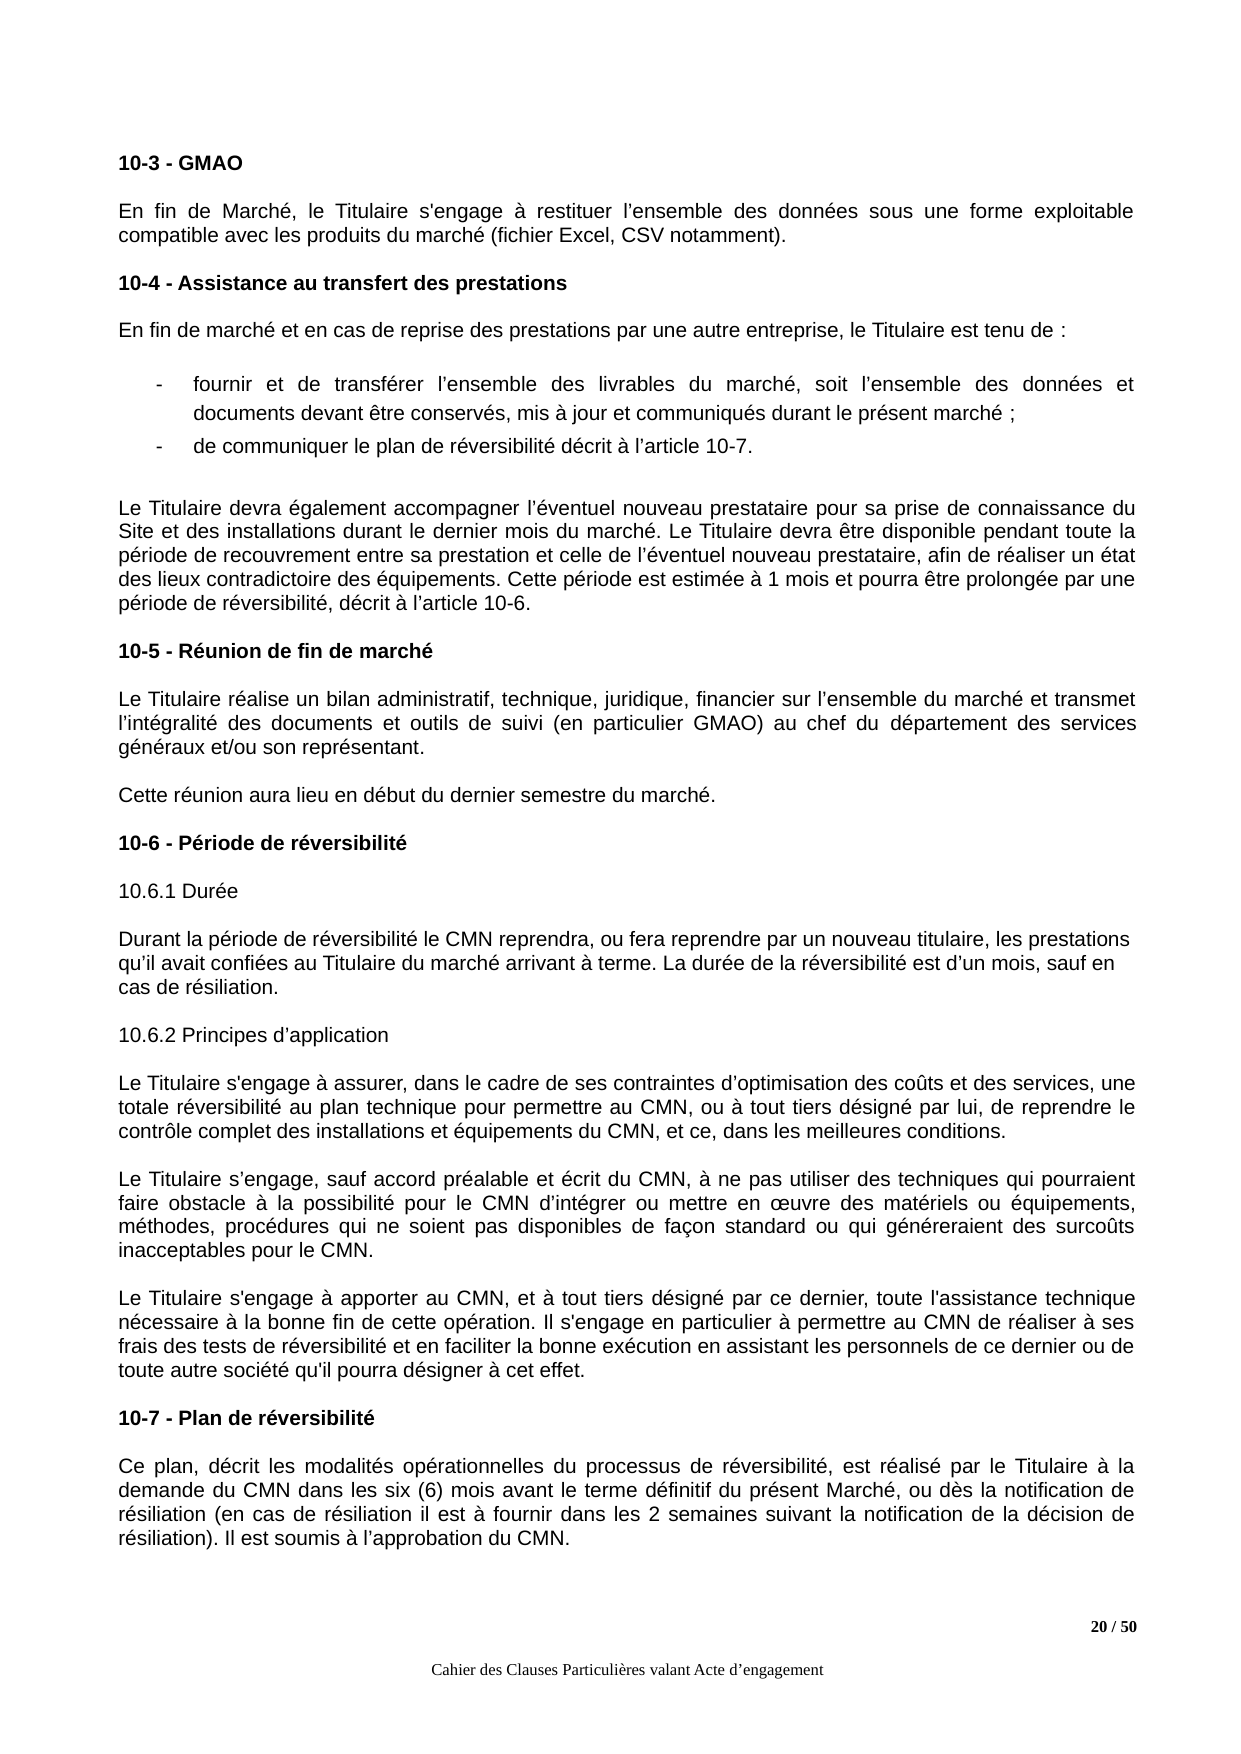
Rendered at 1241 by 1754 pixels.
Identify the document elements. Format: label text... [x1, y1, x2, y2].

text Le Titulaire réalise un bilan administratif, technique, juridique, financier sur l’ensemble du marché et transmet l’intégralité des documents et outils de suivi (en particulier GMAO) au chef du département des services généraux et/ou son représentant. [118, 687, 1137, 759]
text Durant la période de réversibilité le CMN reprendra, ou fera reprendre par un nouveau titulaire, les prestations qu’il avait confiées au Titulaire du marché arrivant à terme. La durée de la réversibilité est d’un mois, sauf en cas de résiliation. [118, 927, 1137, 999]
list fournir et de transférer l’ensemble des livrables du marché, soit l’ensemble des données et documents devant être conservés, mis à jour et communiqués durant le présent marché ; [156, 366, 1135, 424]
text 10-4 - Assistance au transfert des prestations [118, 270, 1137, 294]
text Le Titulaire s’engage, sauf accord préalable et écrit du CMN, à ne pas utiliser des techniques qui pourraient faire obstacle à la possibilité pour le CMN d’intégrer ou mettre en œuvre des matériels ou équipements, méthodes, procédures qui ne soient pas disponibles de façon standard ou qui généreraient des surcoûts inacceptables pour le CMN. [118, 1166, 1137, 1262]
text 10-7 - Plan de réversibilité [118, 1406, 1137, 1430]
text 10-5 - Réunion de fin de marché [118, 639, 1137, 663]
text Le Titulaire s'engage à apporter au CMN, et à tout tiers désigné par ce dernier, toute l'assistance technique nécessaire à la bonne fin de cette opération. Il s'engage en particulier à permettre au CMN de réaliser à ses frais des tests de réversibilité et en faciliter la bonne exécution en assistant les personnels de ce dernier ou de toute autre société qu'il pourra désigner à cet effet. [118, 1286, 1137, 1382]
text En fin de marché et en cas de reprise des prestations par une autre entreprise, le Titulaire est tenu de : [118, 318, 1135, 342]
text Le Titulaire devra également accompagner l’éventuel nouveau prestataire pour sa prise de connaissance du Site et des installations durant le dernier mois du marché. Le Titulaire devra être disponible pendant toute la période de recouvrement entre sa prestation et celle de l’éventuel nouveau prestataire, afin de réaliser un état des lieux contradictoire des équipements. Cette période est estimée à 1 mois et pourra être prolongée par une période de réversibilité, décrit à l’article 10-6. [118, 495, 1137, 615]
text En fin de Marché, le Titulaire s'engage à restituer l’ensemble des données sous une forme exploitable compatible avec les produits du marché (fichier Excel, CSV notamment). [118, 198, 1135, 246]
text 10.6.2 Principes d’application [118, 1023, 1137, 1047]
text Cette réunion aura lieu en début du dernier semestre du marché. [118, 783, 1137, 807]
text Ce plan, décrit les modalités opérationnelles du processus de réversibilité, est réalisé par le Titulaire à la demande du CMN dans les six (6) mois avant le terme définitif du présent Marché, ou dès la notification de résiliation (en cas de résiliation il est à fournir dans les 2 semaines suivant la notification de la décision de résiliation). Il est soumis à l’approbation du CMN. [118, 1454, 1137, 1550]
text Le Titulaire s'engage à assurer, dans le cadre de ses contraintes d’optimisation des coûts et des services, une totale réversibilité au plan technique pour permettre au CMN, ou à tout tiers désigné par lui, de reprendre le contrôle complet des installations et équipements du CMN, et ce, dans les meilleures conditions. [118, 1071, 1137, 1142]
text 10.6.1 Durée [118, 879, 1137, 903]
text 10-3 - GMAO [118, 151, 1137, 174]
text 10-6 - Période de réversibilité [118, 831, 1137, 855]
list de communiquer le plan de réversibilité décrit à l’article 10-7. [156, 429, 1135, 458]
